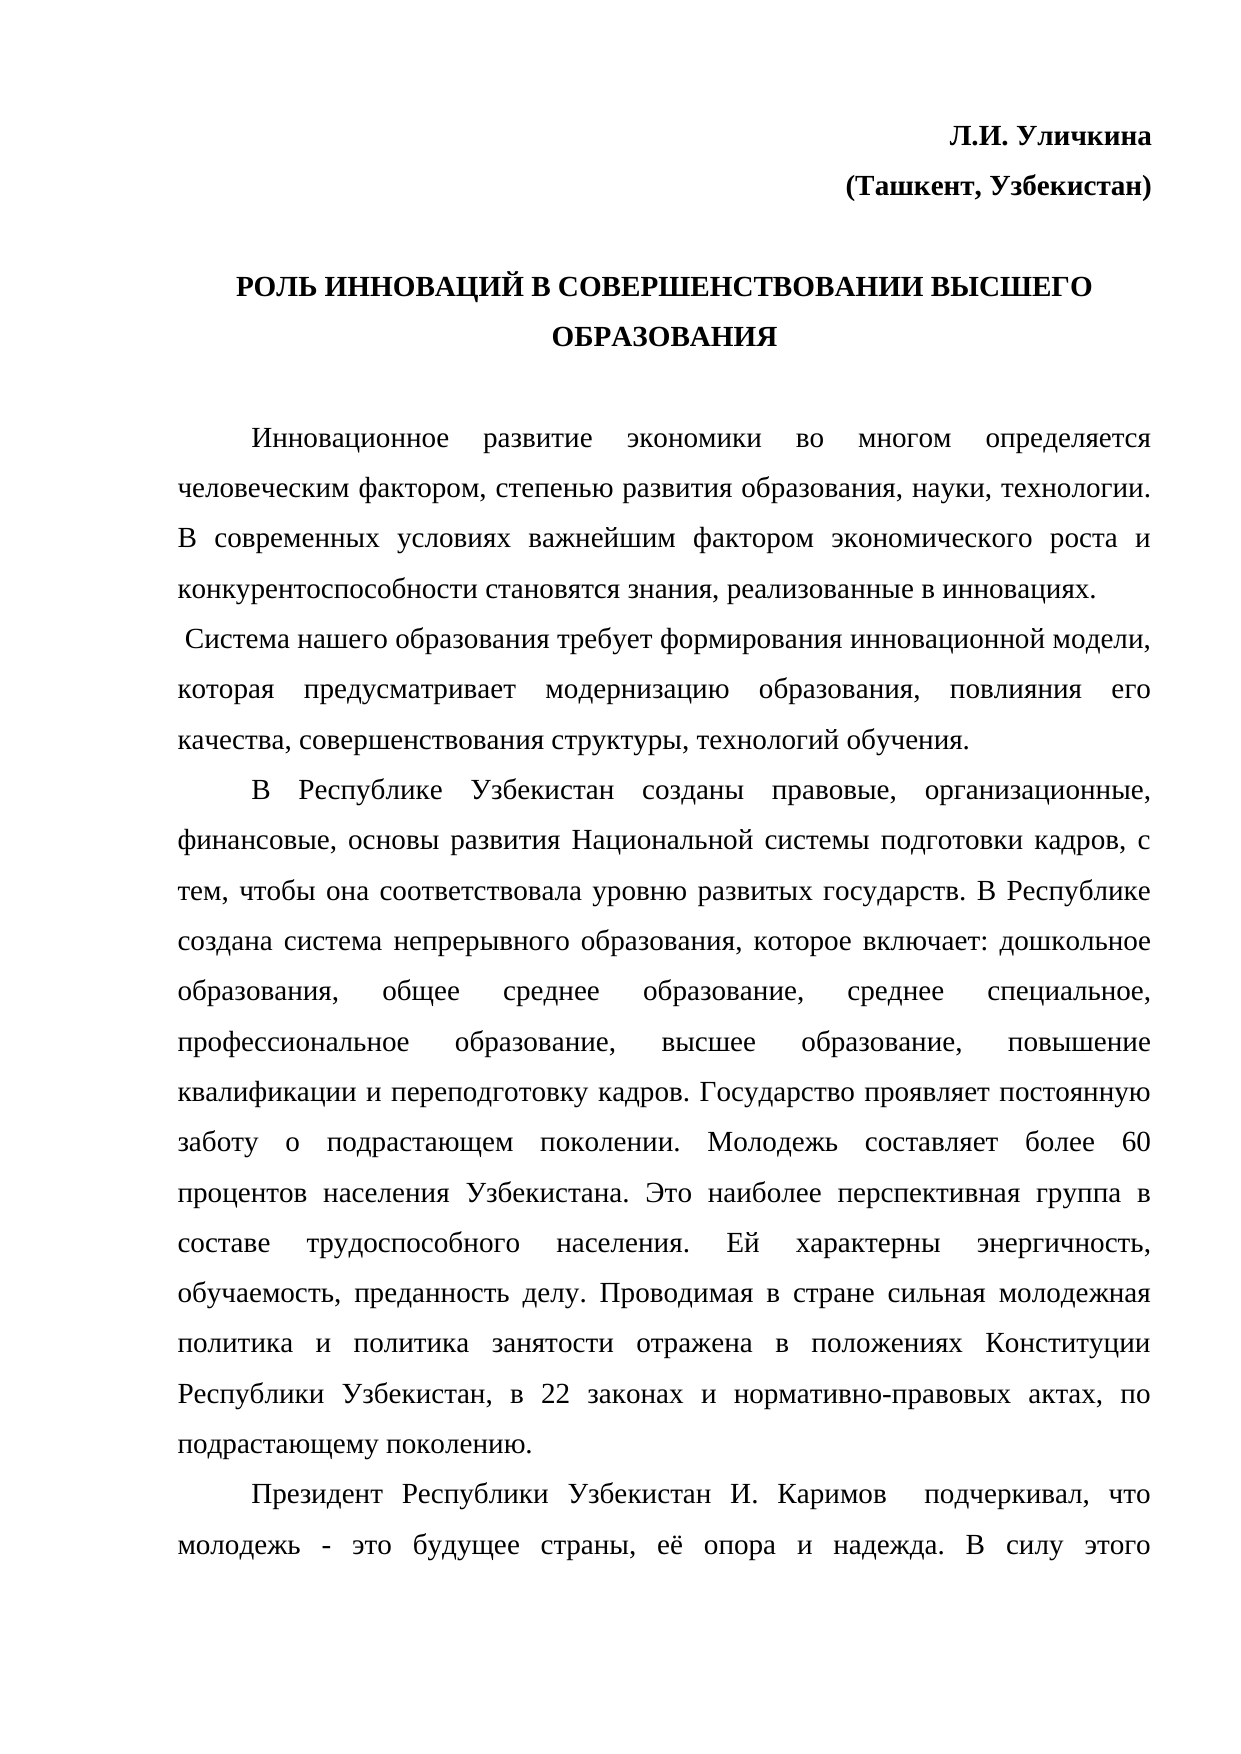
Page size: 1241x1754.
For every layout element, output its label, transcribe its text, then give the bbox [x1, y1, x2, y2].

text РОЛЬ ИННОВАЦИЙ В СОВЕРШЕНСТВОВАНИИ ВЫСШЕГО ОБРАЗОВАНИЯ [177, 269, 1152, 353]
text Система нашего образования требует формирования инновационной модели, которая предусматривает модернизацию образования, повлияния его качества, совершенствования структуры, технологий обучения. [177, 621, 1152, 755]
text Л.И. Уличкина [177, 118, 1152, 152]
text (Ташкент, Узбекистан) [177, 168, 1152, 202]
text Инновационное развитие экономики во многом определяется человеческим фактором, степенью развития образования, науки, технологии. В современных условиях важнейшим фактором экономического роста и конкурентоспособности становятся знания, реализованные в инновациях. [177, 420, 1152, 604]
text В Республике Узбекистан созданы правовые, организационные, финансовые, основы развития Национальной системы подготовки кадров, с тем, чтобы она соответствовала уровню развитых государств. В Республике создана система непрерывного образования, которое включает: дошкольное образования, общее среднее образование, среднее специальное, профессиональное образование, высшее образование, повышение квалификации и переподготовку кадров. Государство проявляет постоянную заботу о подрастающем поколении. Молодежь составляет более 60 процентов населения Узбекистана. Это наиболее перспективная группа в составе трудоспособного населения. Ей характерны энергичность, обучаемость, преданность делу. Проводимая в стране сильная молодежная политика и политика занятости отражена в положениях Конституции Республики Узбекистан, в 22 законах и нормативно-правовых актах, по подрастающему поколению. [177, 772, 1152, 1460]
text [177, 1477, 1152, 1560]
